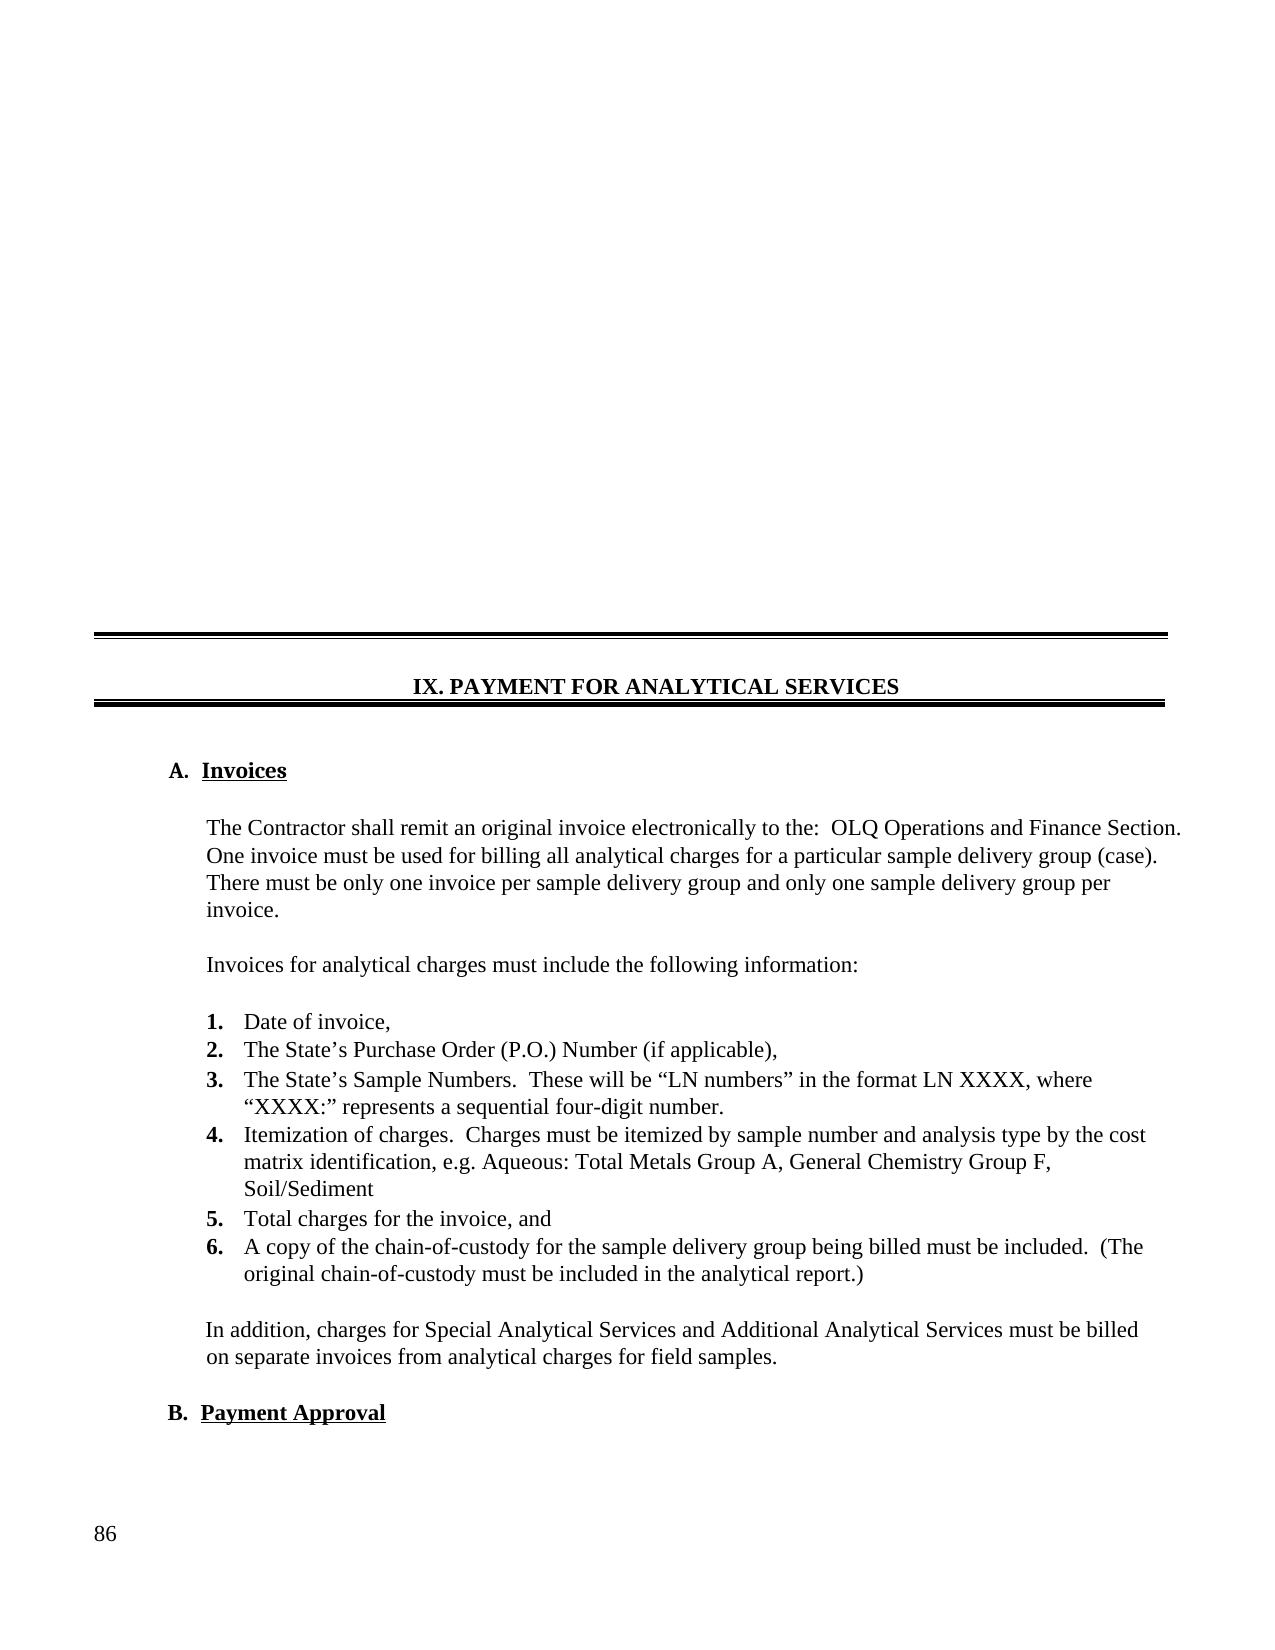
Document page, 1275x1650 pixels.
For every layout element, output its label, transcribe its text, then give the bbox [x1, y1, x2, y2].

list Total charges for the invoice, and [206, 1205, 1162, 1232]
subtitle B. Payment Approval [167, 1399, 1164, 1426]
list Date of invoice, [206, 1008, 1162, 1034]
text A. Invoices [169, 757, 1188, 784]
text The Contractor shall remit an original invoice electronically to the: OLQ Operations and Finance Section. [206, 814, 1188, 841]
list The State’s Purchase Order (P.O.) Number (if applicable), [206, 1036, 1162, 1062]
list The State’s Sample Numbers. These will be “LN numbers” in the format LN XXXX, where “XXXX:” represents a sequential four-digit number. [206, 1066, 1162, 1120]
text In addition, charges for Special Analytical Services and Additional Analytical Services must be billed on separate invoices from analytical charges for field samples. [205, 1316, 1162, 1369]
text Invoices for analytical charges must include the following information: [206, 951, 1188, 978]
list Itemization of charges. Charges must be itemized by sample number and analysis type by the cost matrix identification, e.g. Aqueous: Total Metals Group A, General Chemistry Group F, Soil/Sediment [206, 1121, 1162, 1202]
list A copy of the chain-of-custody for the sample delivery group being billed must be included. (The original chain-of-custody must be included in the analytical report.) [206, 1233, 1162, 1286]
text One invoice must be used for billing all analytical charges for a particular sample delivery group (case). There must be only one invoice per sample delivery group and only one sample delivery group per invoice. [206, 842, 1188, 922]
subtitle IX. PAYMENT FOR ANALYTICAL SERVICES [142, 673, 1171, 699]
